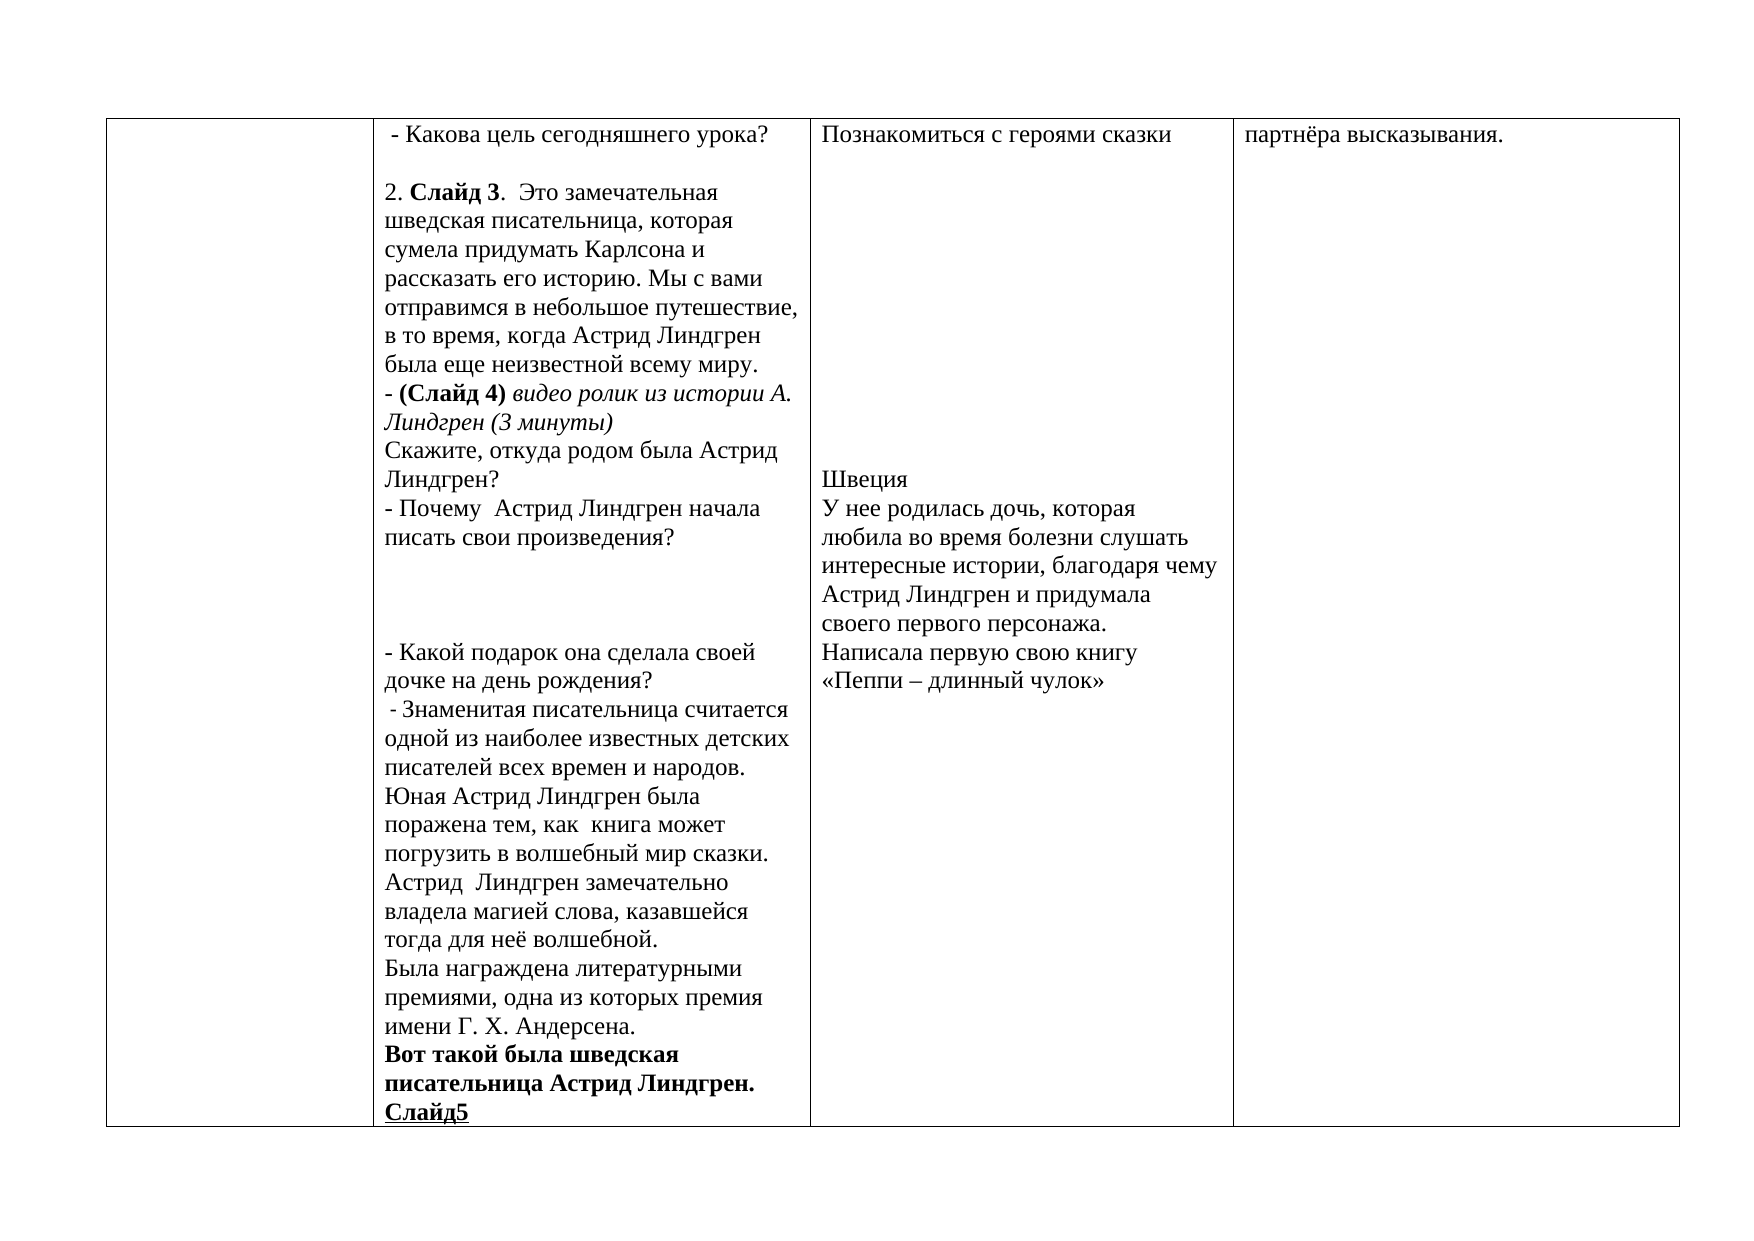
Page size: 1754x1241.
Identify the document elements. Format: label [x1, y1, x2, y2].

table_cell [811, 119, 1233, 1126]
table_cell [1234, 119, 1679, 1126]
table_cell [107, 119, 373, 1126]
table_cell [374, 119, 810, 1126]
